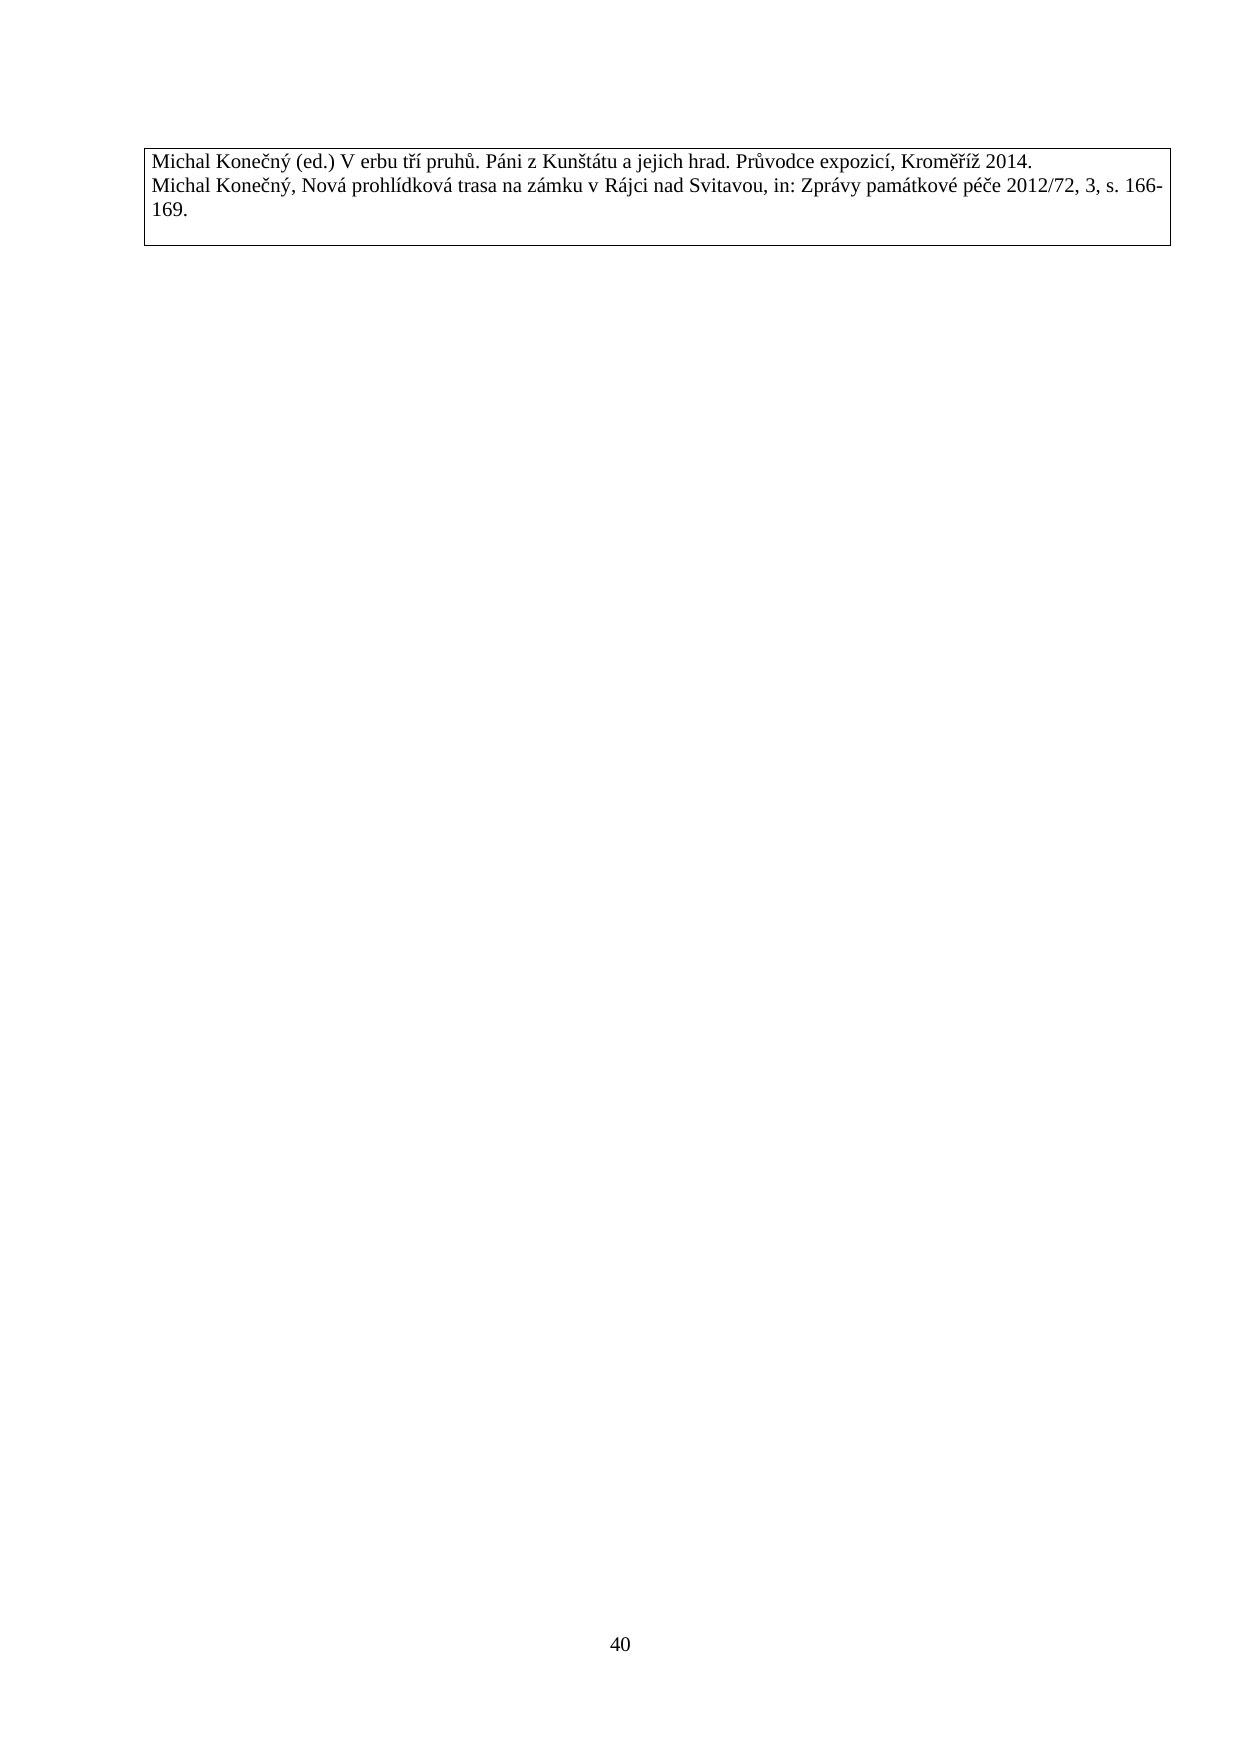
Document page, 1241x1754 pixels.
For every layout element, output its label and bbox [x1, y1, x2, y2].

table_cell [145, 149, 1170, 245]
